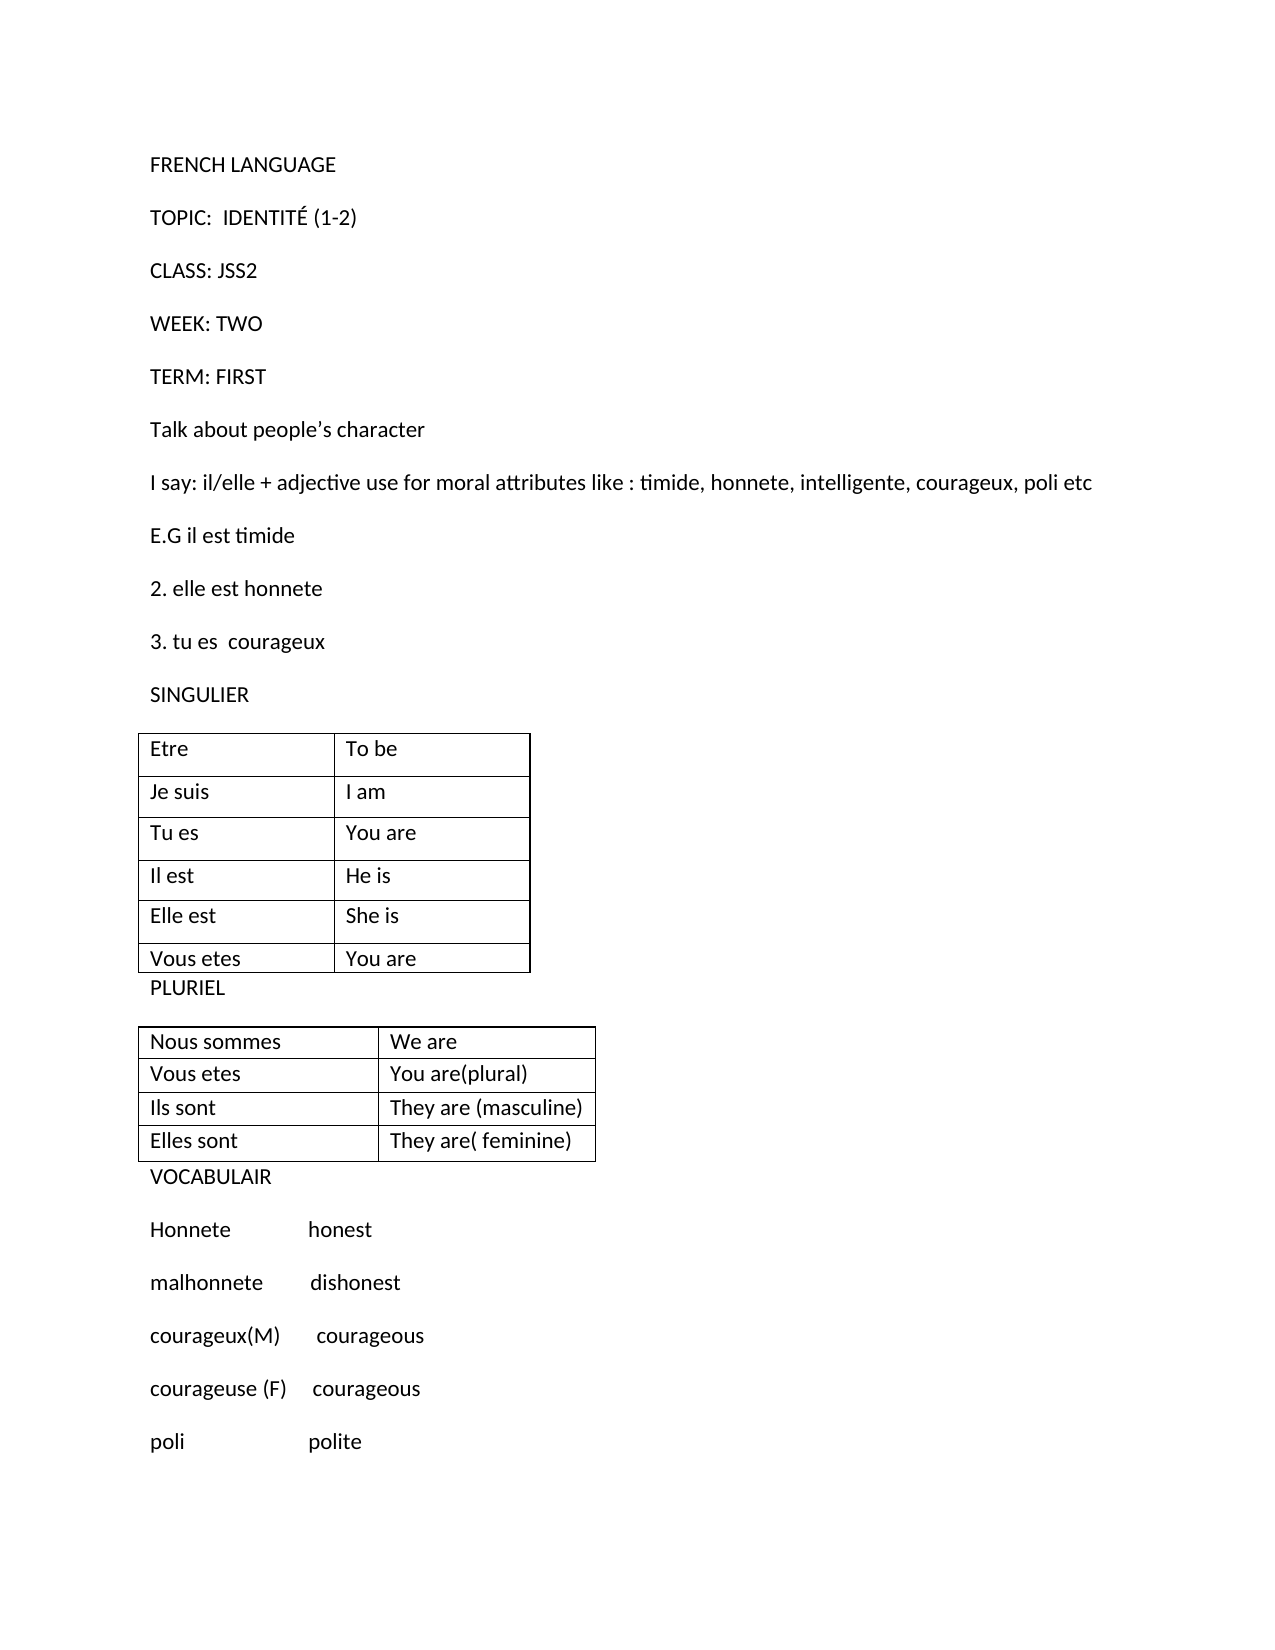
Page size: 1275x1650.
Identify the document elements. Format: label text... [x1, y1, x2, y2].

table_cell Vous etes [139, 1059, 378, 1092]
text WEEK: TWO [150, 309, 1125, 337]
table_cell They are (masculine) [379, 1093, 595, 1125]
table_cell Il est [139, 861, 334, 900]
text TERM: FIRST [150, 362, 1125, 390]
table_cell You are [335, 944, 529, 972]
table_cell He is [335, 861, 529, 900]
text SINGULIER [150, 680, 1125, 708]
text poli polite [150, 1427, 1125, 1455]
table_cell Tu es [139, 818, 334, 860]
table_cell She is [335, 901, 529, 943]
text E.G il est timide [150, 521, 1125, 549]
text malhonnete dishonest [150, 1268, 1125, 1296]
table_header We are [379, 1028, 595, 1058]
table_header Etre [139, 734, 334, 776]
table_cell You are(plural) [379, 1059, 595, 1092]
text TOPIC: IDENTITÉ (1-2) [150, 203, 1125, 231]
table_header Nous sommes [139, 1028, 378, 1058]
table_header To be [335, 734, 529, 776]
table_cell Ils sont [139, 1093, 378, 1125]
table_cell Vous etes [139, 944, 334, 972]
table_cell You are [335, 818, 529, 860]
text courageuse (F) courageous [150, 1374, 1125, 1402]
text 2. elle est honnete [150, 574, 1125, 602]
text courageux(M) courageous [150, 1321, 1125, 1349]
text VOCABULAIR [150, 1162, 1125, 1190]
table_cell Elles sont [139, 1126, 378, 1161]
table_cell Elle est [139, 901, 334, 943]
text 3. tu es courageux [150, 627, 1125, 655]
text CLASS: JSS2 [150, 256, 1125, 284]
text PLURIEL [150, 973, 1125, 1001]
text FRENCH LANGUAGE [150, 150, 1125, 178]
text Talk about people’s character [150, 415, 1125, 443]
table_cell They are( feminine) [379, 1126, 595, 1161]
text Honnete honest [150, 1215, 1125, 1243]
table_cell I am [335, 777, 529, 817]
table_cell Je suis [139, 777, 334, 817]
text I say: il/elle + adjective use for moral attributes like : timide, honnete, intelligente, courageux, poli etc [150, 468, 1125, 496]
